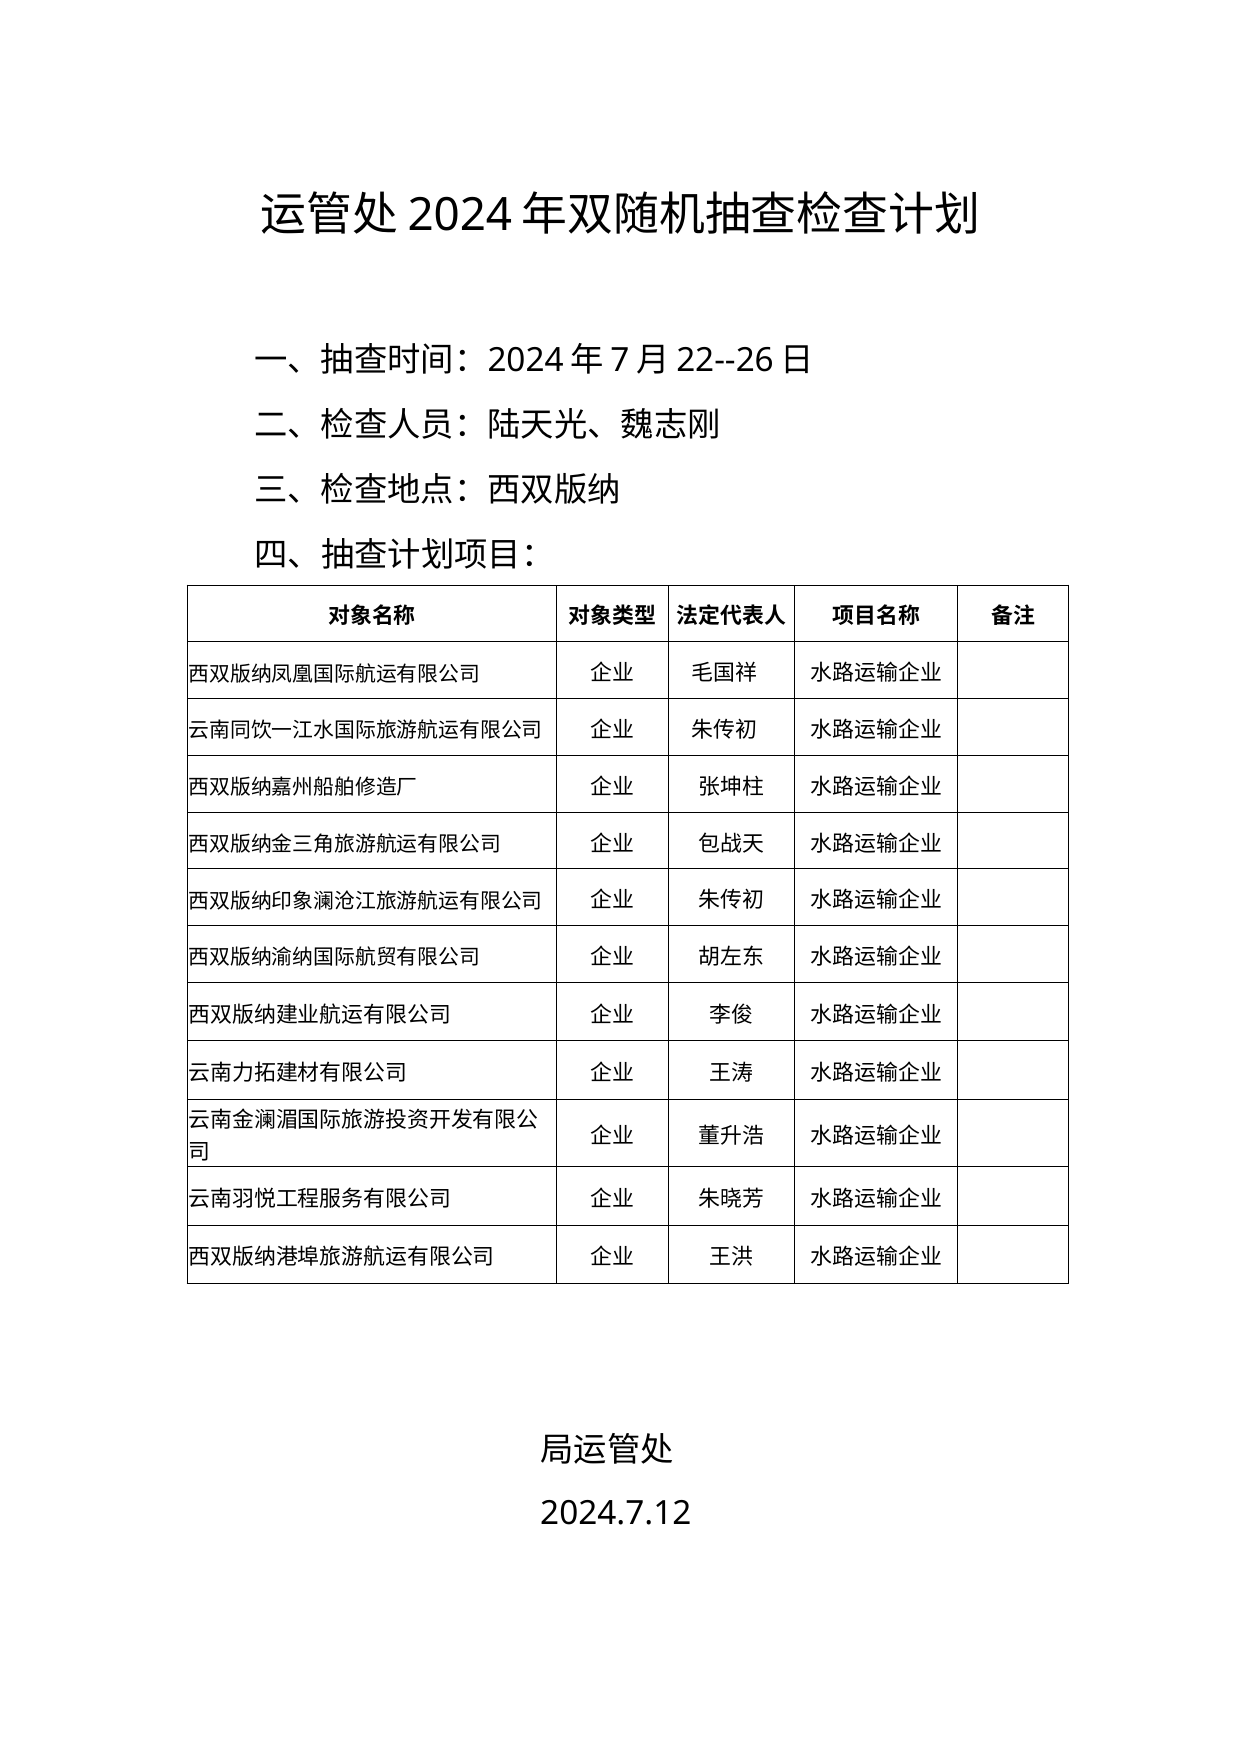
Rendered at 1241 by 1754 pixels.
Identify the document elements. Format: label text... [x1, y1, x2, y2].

table_cell 王涛 [669, 1041, 794, 1099]
table_cell 云南力拓建材有限公司 [188, 1041, 556, 1099]
table_cell 企业 [557, 926, 668, 982]
table_cell 水路运输企业 [795, 869, 957, 925]
table_cell 企业 [557, 1100, 668, 1166]
table_cell 朱晓芳 [669, 1167, 794, 1224]
table_cell 云南羽悦工程服务有限公司 [188, 1167, 556, 1224]
table_cell [958, 1226, 1068, 1283]
list 四、抽查计划项目： [187, 519, 1053, 584]
table_cell 企业 [557, 642, 668, 698]
table_cell 西双版纳印象澜沧江旅游航运有限公司 [188, 869, 556, 925]
table_cell 董升浩 [669, 1100, 794, 1166]
table_cell 西双版纳嘉州船舶修造厂 [188, 756, 556, 812]
table_cell 云南同饮一江水国际旅游航运有限公司 [188, 699, 556, 755]
table_cell 毛国祥 [669, 642, 794, 698]
table_cell 李俊 [669, 983, 794, 1040]
table_cell [958, 1167, 1068, 1224]
table_cell 胡左东 [669, 926, 794, 982]
table_cell 张坤柱 [669, 756, 794, 812]
table_header 对象类型 [557, 586, 668, 641]
table_cell 水路运输企业 [795, 1041, 957, 1099]
table_cell 企业 [557, 983, 668, 1040]
table_cell [958, 983, 1068, 1040]
table_cell 水路运输企业 [795, 1167, 957, 1224]
table_cell 企业 [557, 1226, 668, 1283]
table_cell 西双版纳建业航运有限公司 [188, 983, 556, 1040]
table_cell 水路运输企业 [795, 1226, 957, 1283]
table_cell 水路运输企业 [795, 1100, 957, 1166]
table_cell [958, 869, 1068, 925]
table_cell 企业 [557, 813, 668, 868]
table_cell 水路运输企业 [795, 699, 957, 755]
table_cell [958, 642, 1068, 698]
table_cell 王洪 [669, 1226, 794, 1283]
table_header 法定代表人 [669, 586, 794, 641]
text 局运管处 [187, 1414, 1053, 1479]
table_header 备注 [958, 586, 1068, 641]
table_cell 水路运输企业 [795, 926, 957, 982]
table_cell 包战天 [669, 813, 794, 868]
table_cell [958, 813, 1068, 868]
table_cell 水路运输企业 [795, 756, 957, 812]
table_cell 企业 [557, 1167, 668, 1224]
table_header 项目名称 [795, 586, 957, 641]
text 2024.7.12 [187, 1479, 1053, 1544]
table_cell 云南金澜湄国际旅游投资开发有限公司 [188, 1100, 556, 1166]
text 运管处2024年双随机抽查检查计划 [187, 162, 1053, 259]
table_cell 西双版纳凤凰国际航运有限公司 [188, 642, 556, 698]
table_cell 西双版纳渝纳国际航贸有限公司 [188, 926, 556, 982]
table_header 对象名称 [188, 586, 556, 641]
table_cell 企业 [557, 699, 668, 755]
list 一、抽查时间：2024年7月22--26日 二、检查人员：陆天光、魏志刚 三、检查地点：西双版纳 [254, 324, 1053, 519]
table_cell 水路运输企业 [795, 813, 957, 868]
table_cell 企业 [557, 1041, 668, 1099]
table_cell 朱传初 [669, 699, 794, 755]
table_cell [958, 926, 1068, 982]
table_cell 西双版纳港埠旅游航运有限公司 [188, 1226, 556, 1283]
table_cell [958, 756, 1068, 812]
table_cell 西双版纳金三角旅游航运有限公司 [188, 813, 556, 868]
table_cell 水路运输企业 [795, 983, 957, 1040]
table_cell 企业 [557, 869, 668, 925]
table_cell [958, 1041, 1068, 1099]
table_cell 水路运输企业 [795, 642, 957, 698]
table_cell 企业 [557, 756, 668, 812]
table_cell [958, 1100, 1068, 1166]
table_cell [958, 699, 1068, 755]
table_cell 朱传初 [669, 869, 794, 925]
